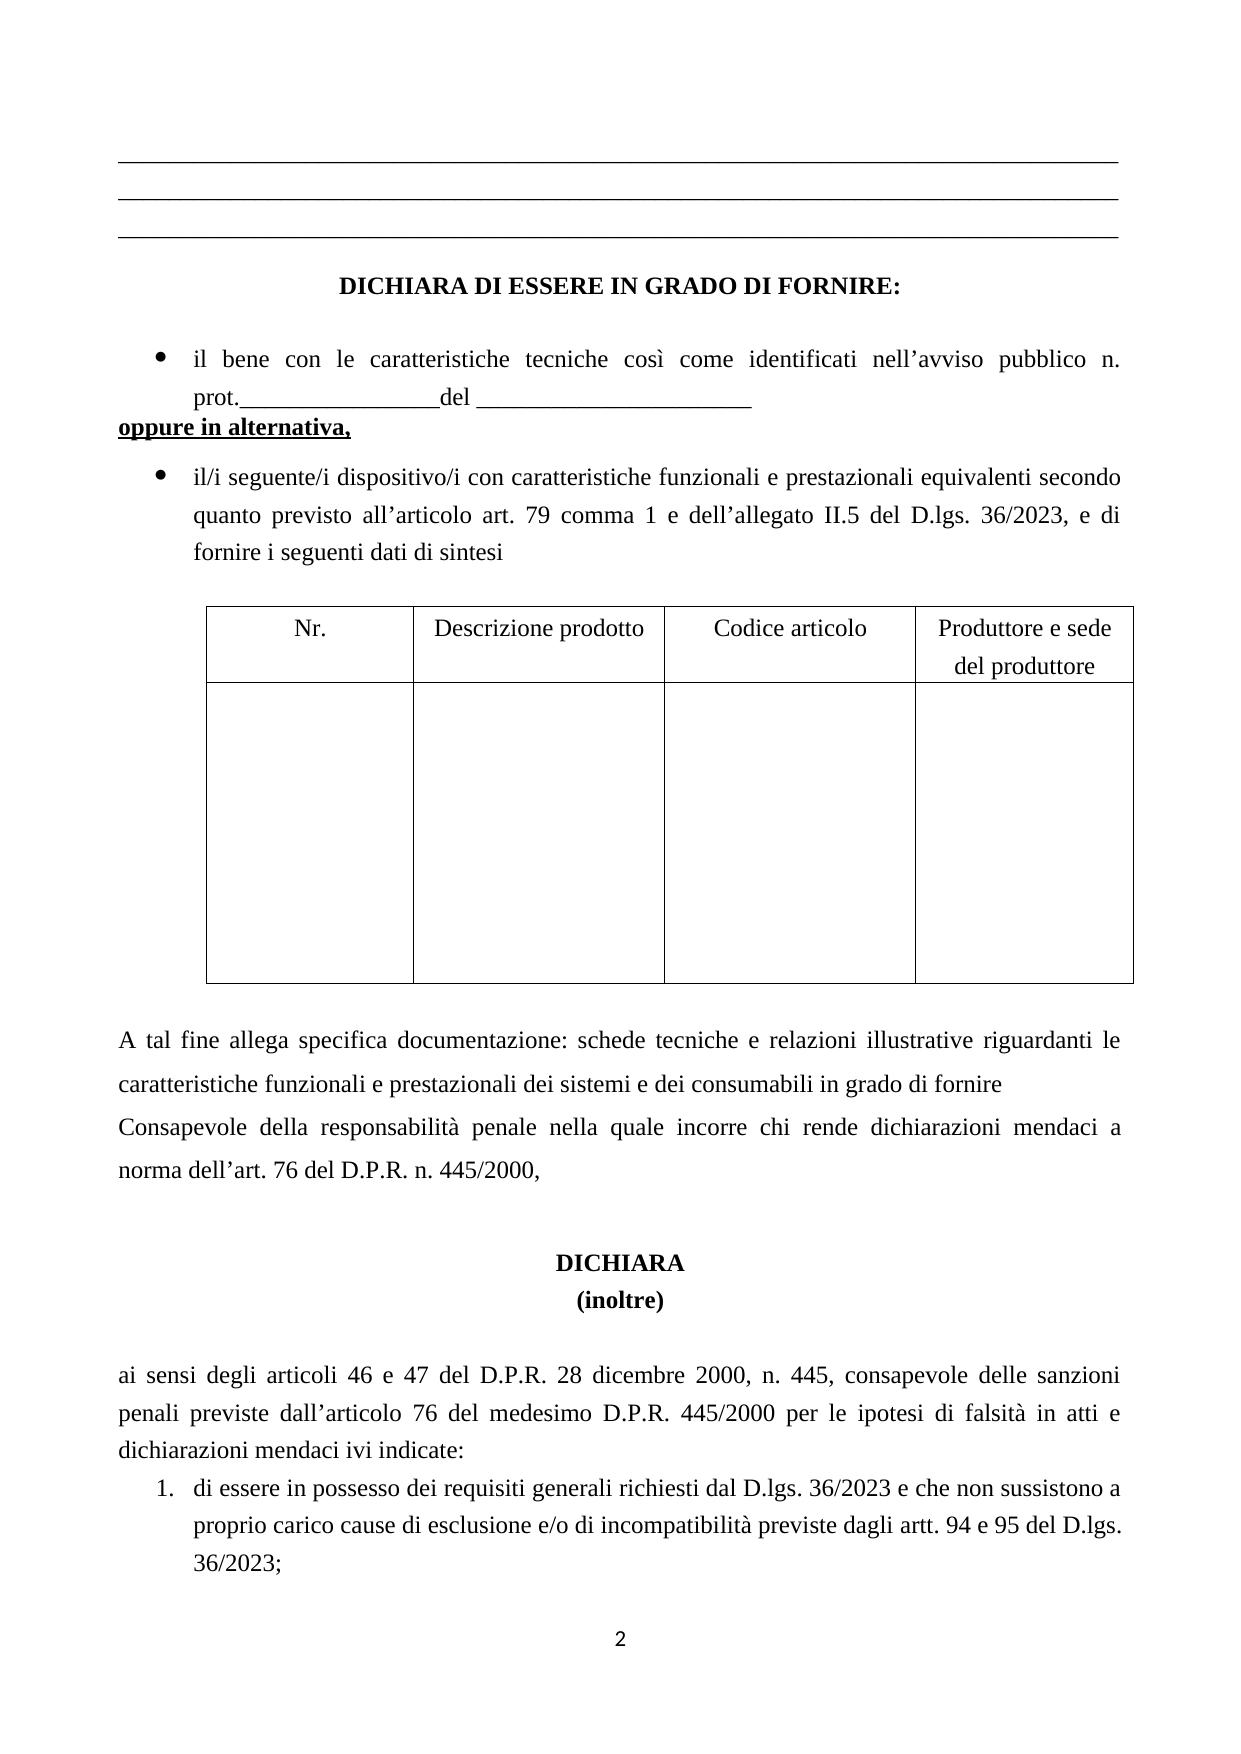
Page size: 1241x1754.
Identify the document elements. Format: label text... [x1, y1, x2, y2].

text DICHIARA DI ESSERE IN GRADO DI FORNIRE: [118, 271, 1122, 300]
table_header Codice articolo [665, 607, 915, 682]
text Consapevole della responsabilità penale nella quale incorre chi rende dichiarazioni mendaci a norma dell’art. 76 del D.P.R. n. 445/2000, [118, 1112, 1122, 1184]
table_cell [207, 683, 413, 983]
table_cell [414, 683, 664, 983]
text oppure in alternativa, [118, 412, 1122, 441]
list di essere in possesso dei requisiti generali richiesti dal D.lgs. 36/2023 e che non sussistono a proprio carico cause di esclusione e/o di incompatibilità previste dagli artt. 94 e 95 del D.lgs. 36/2023; [156, 1466, 1122, 1579]
table_header Produttore e sede del produttore [916, 607, 1133, 682]
table_header Descrizione prodotto [414, 607, 664, 682]
table_header Nr. [207, 607, 413, 682]
text ai sensi degli articoli 46 e 47 del D.P.R. 28 dicembre 2000, n. 445, consapevole delle sanzioni penali previste dall’articolo 76 del medesimo D.P.R. 445/2000 per le ipotesi di falsità in atti e dichiarazioni mendaci ivi indicate: [118, 1354, 1122, 1466]
text (inoltre) [118, 1279, 1122, 1316]
text ________________________________________________________________________________________________________________________________________________________________________________________________________________________________________________ [118, 130, 1122, 242]
text DICHIARA [118, 1241, 1122, 1279]
list il/i seguente/i dispositivo/i con caratteristiche funzionali e prestazionali equivalenti secondo quanto previsto all’articolo art. 79 comma 1 e dell’allegato II.5 del D.lgs. 36/2023, e di fornire i seguenti dati di sintesi [156, 456, 1122, 568]
table_cell [916, 683, 1133, 983]
list il bene con le caratteristiche tecniche così come identificati nell’avviso pubblico n. prot.________________del ______________________ [156, 337, 1122, 412]
text A tal fine allega specifica documentazione: schede tecniche e relazioni illustrative riguardanti le caratteristiche funzionali e prestazionali dei sistemi e dei consumabili in grado di fornire [118, 1026, 1122, 1097]
table_cell [665, 683, 915, 983]
